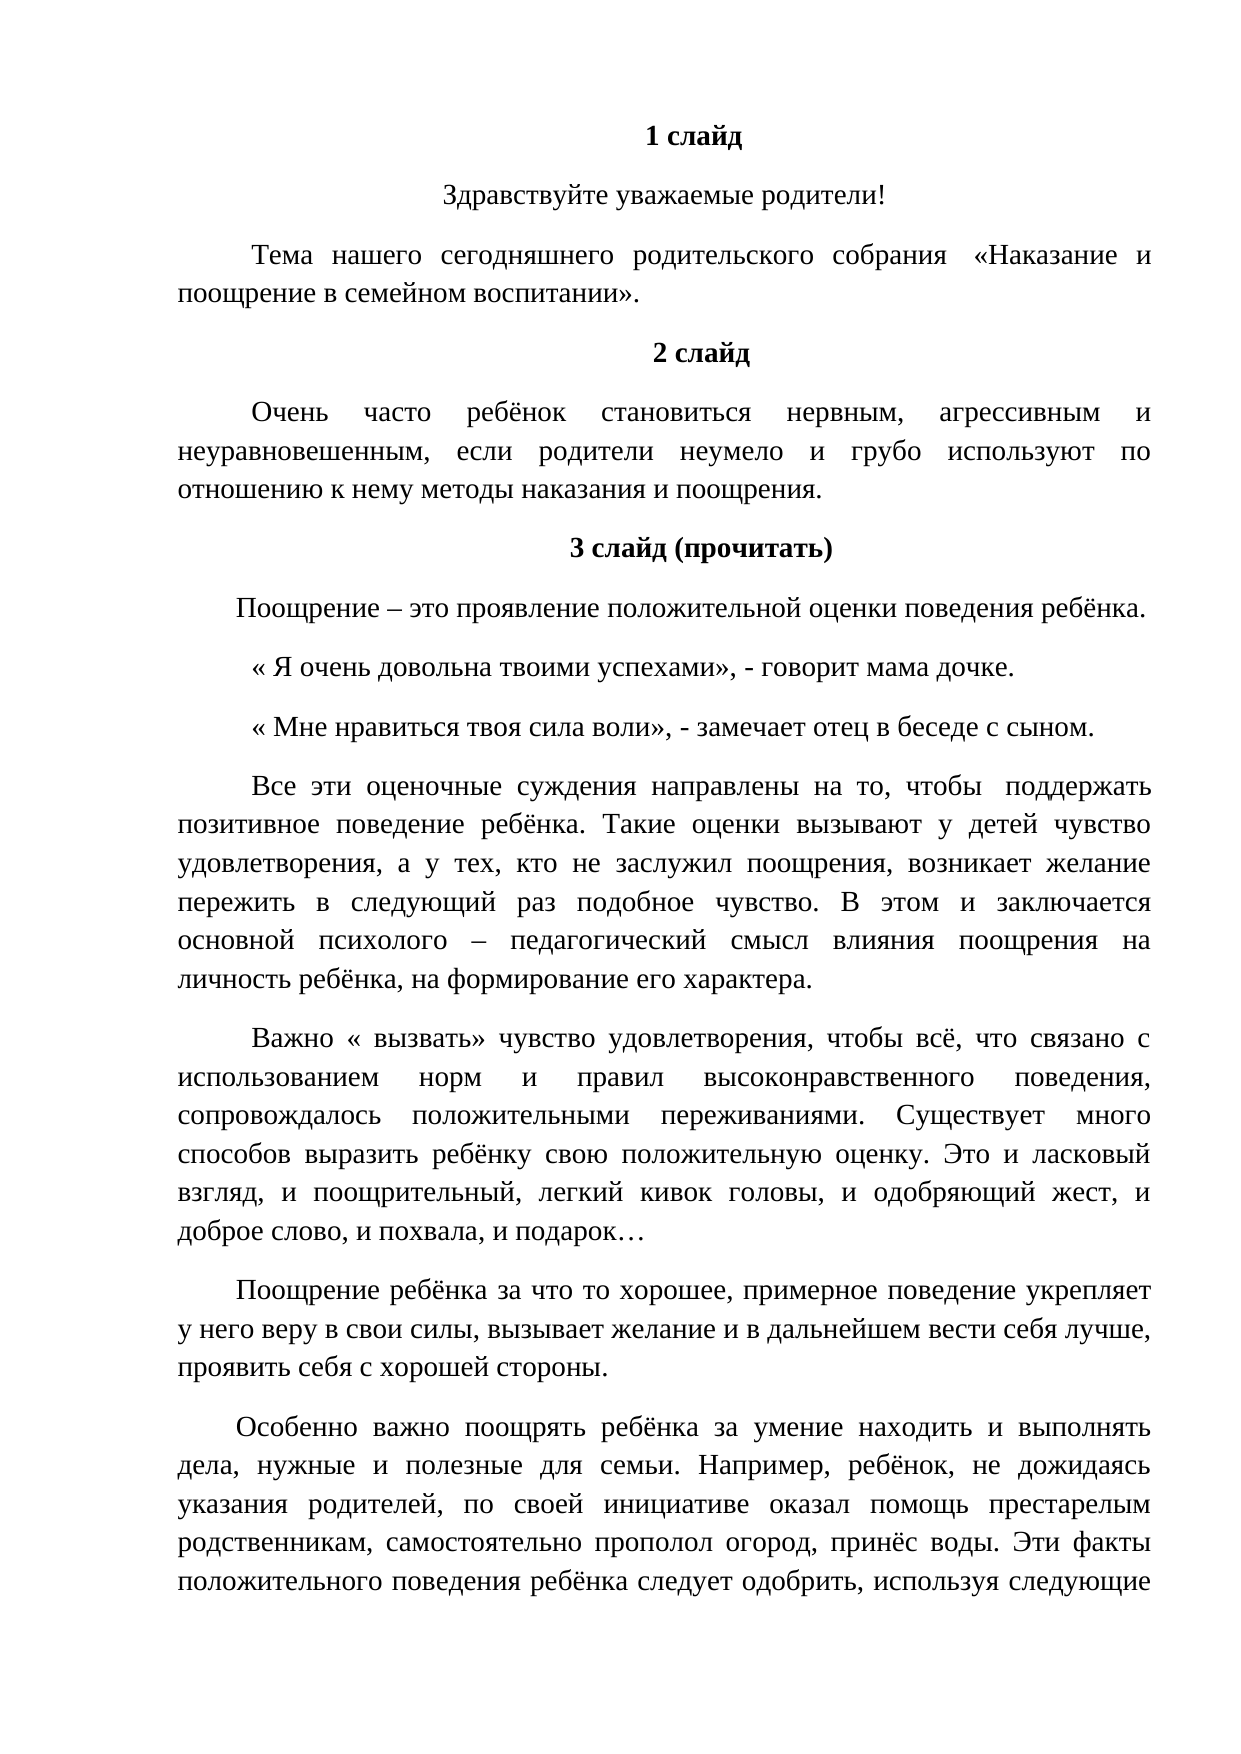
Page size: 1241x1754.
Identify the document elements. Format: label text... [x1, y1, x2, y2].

text Здравствуйте уважаемые родители! [177, 177, 1152, 211]
text Поощрение – это проявление положительной оценки поведения ребёнка. [177, 590, 1152, 623]
text « Я очень довольна твоими успехами», - говорит мама дочке. [177, 649, 1152, 683]
text 3 слайд (прочитать) [177, 531, 1152, 564]
text « Мне нравиться твоя сила воли», - замечает отец в беседе с сыном. [177, 709, 1152, 742]
text Важно « вызвать» чувство удовлетворения, чтобы всё, что связано с использованием норм и правил высоконравственного поведения, сопровождалось положительными переживаниями. Существует много способов выразить ребёнку свою положительную оценку. Это и ласковый взгляд, и поощрительный, легкий кивок головы, и одобряющий жест, и доброе слово, и похвала, и подарок… [177, 1020, 1152, 1246]
text Все эти оценочные суждения направлены на то, чтобы поддержать позитивное поведение ребёнка. Такие оценки вызывают у детей чувство удовлетворения, а у тех, кто не заслужил поощрения, возникает желание пережить в следующий раз подобное чувство. В этом и заключается основной психолого – педагогический смысл влияния поощрения на личность ребёнка, на формирование его характера. [177, 768, 1152, 994]
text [177, 1409, 1152, 1596]
text 1 слайд [177, 118, 1152, 152]
text 2 слайд [177, 335, 1152, 368]
text Очень часто ребёнок становиться нервным, агрессивным и неуравновешенным, если родители неумело и грубо используют по отношению к нему методы наказания и поощрения. [177, 394, 1152, 505]
text Тема нашего сегодняшнего родительского собрания «Наказание и поощрение в семейном воспитании». [177, 237, 1152, 309]
text Поощрение ребёнка за что то хорошее, примерное поведение укрепляет у него веру в свои силы, вызывает желание и в дальнейшем вести себя лучше, проявить себя с хорошей стороны. [177, 1272, 1152, 1383]
